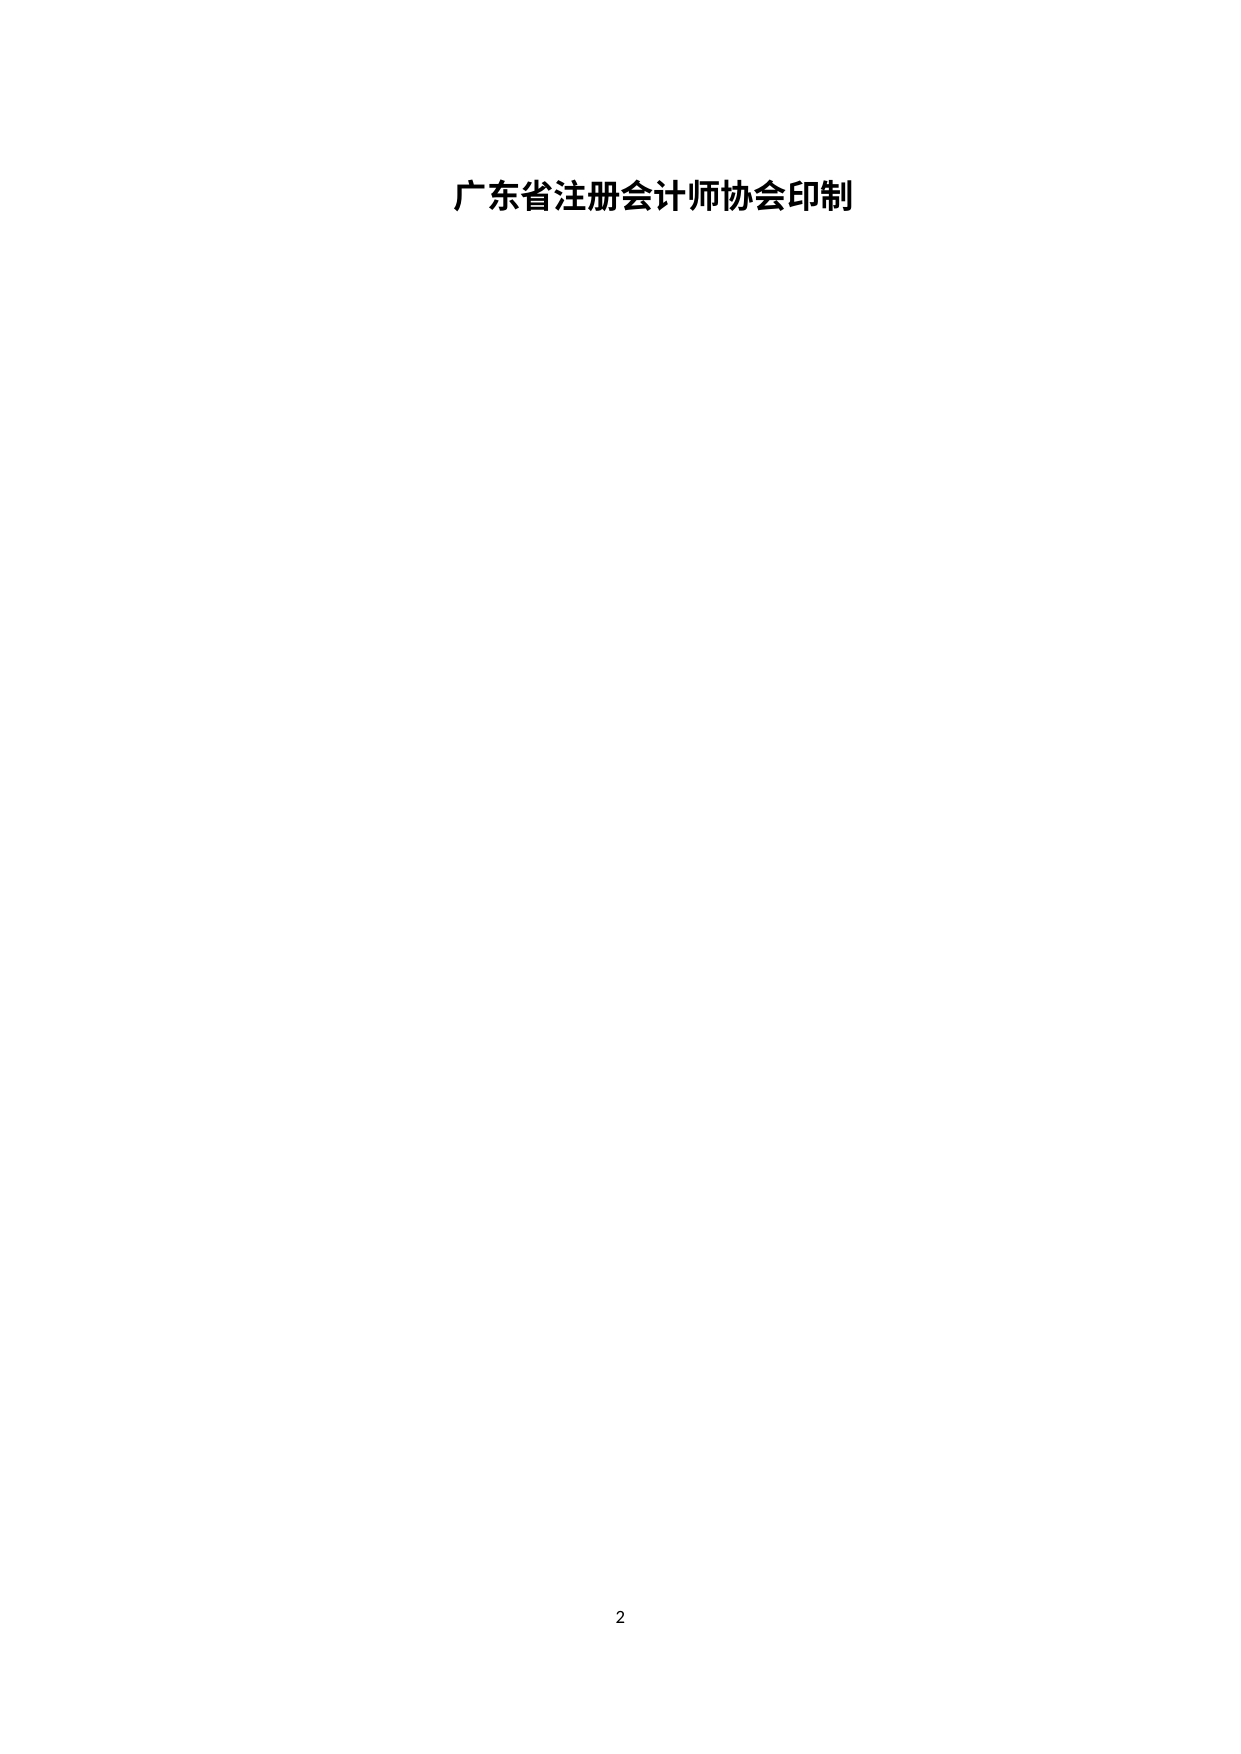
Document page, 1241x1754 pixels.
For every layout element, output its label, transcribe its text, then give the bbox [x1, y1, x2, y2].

text 广东省注册会计师协会印制 [183, 162, 1057, 227]
